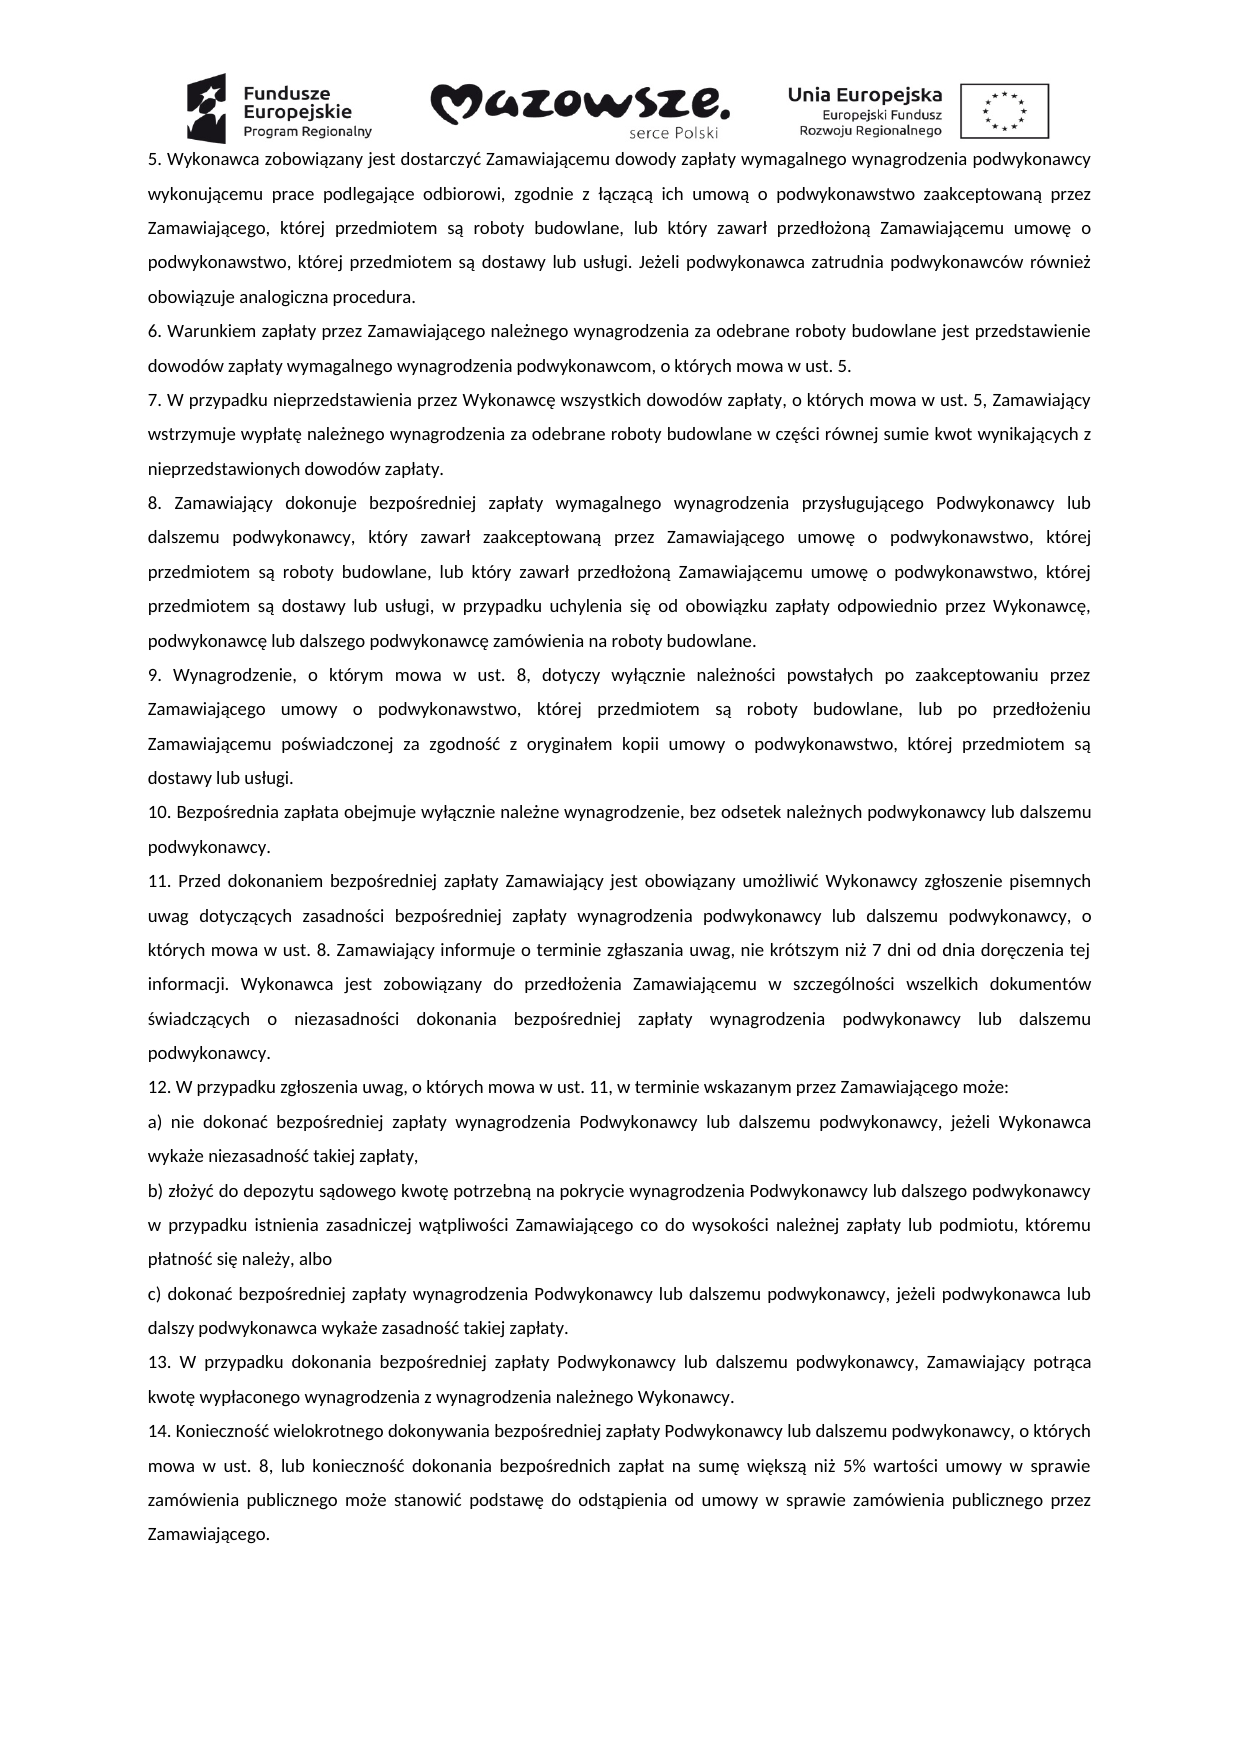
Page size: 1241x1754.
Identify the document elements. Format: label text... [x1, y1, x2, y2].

text a) nie dokonać bezpośredniej zapłaty wynagrodzenia Podwykonawcy lub dalszemu podwykonawcy, jeżeli Wykonawca wykaże niezasadność takiej zapłaty, [148, 1110, 1093, 1167]
text 8. Zamawiający dokonuje bezpośredniej zapłaty wymagalnego wynagrodzenia przysługującego Podwykonawcy lub dalszemu podwykonawcy, który zawarł zaakceptowaną przez Zamawiającego umowę o podwykonawstwo, której przedmiotem są roboty budowlane, lub który zawarł przedłożoną Zamawiającemu umowę o podwykonawstwo, której przedmiotem są dostawy lub usługi, w przypadku uchylenia się od obowiązku zapłaty odpowiednio przez Wykonawcę, podwykonawcę lub dalszego podwykonawcę zamówienia na roboty budowlane. [148, 491, 1093, 652]
text 10. Bezpośrednia zapłata obejmuje wyłącznie należne wynagrodzenie, bez odsetek należnych podwykonawcy lub dalszemu podwykonawcy. [148, 801, 1093, 858]
text 14. Konieczność wielokrotnego dokonywania bezpośredniej zapłaty Podwykonawcy lub dalszemu podwykonawcy, o których mowa w ust. 8, lub konieczność dokonania bezpośrednich zapłat na sumę większą niż 5% wartości umowy w sprawie zamówienia publicznego może stanowić podstawę do odstąpienia od umowy w sprawie zamówienia publicznego przez Zamawiającego. [148, 1419, 1093, 1546]
text 7. W przypadku nieprzedstawienia przez Wykonawcę wszystkich dowodów zapłaty, o których mowa w ust. 5, Zamawiający wstrzymuje wypłatę należnego wynagrodzenia za odebrane roboty budowlane w części równej sumie kwot wynikających z nieprzedstawionych dowodów zapłaty. [148, 388, 1093, 480]
text b) złożyć do depozytu sądowego kwotę potrzebną na pokrycie wynagrodzenia Podwykonawcy lub dalszego podwykonawcy w przypadku istnienia zasadniczej wątpliwości Zamawiającego co do wysokości należnej zapłaty lub podmiotu, któremu płatność się należy, albo [148, 1179, 1093, 1271]
text c) dokonać bezpośredniej zapłaty wynagrodzenia Podwykonawcy lub dalszemu podwykonawcy, jeżeli podwykonawca lub dalszy podwykonawca wykaże zasadność takiej zapłaty. [148, 1282, 1093, 1339]
text 11. Przed dokonaniem bezpośredniej zapłaty Zamawiający jest obowiązany umożliwić Wykonawcy zgłoszenie pisemnych uwag dotyczących zasadności bezpośredniej zapłaty wynagrodzenia podwykonawcy lub dalszemu podwykonawcy, o których mowa w ust. 8. Zamawiający informuje o terminie zgłaszania uwag, nie krótszym niż 7 dni od dnia doręczenia tej informacji. Wykonawca jest zobowiązany do przedłożenia Zamawiającemu w szczególności wszelkich dokumentów świadczących o niezasadności dokonania bezpośredniej zapłaty wynagrodzenia podwykonawcy lub dalszemu podwykonawcy. [148, 869, 1093, 1064]
picture [187, 73, 1053, 144]
text 5. Wykonawca zobowiązany jest dostarczyć Zamawiającemu dowody zapłaty wymagalnego wynagrodzenia podwykonawcy wykonującemu prace podlegające odbiorowi, zgodnie z łączącą ich umową o podwykonawstwo zaakceptowaną przez Zamawiającego, której przedmiotem są roboty budowlane, lub który zawarł przedłożoną Zamawiającemu umowę o podwykonawstwo, której przedmiotem są dostawy lub usługi. Jeżeli podwykonawca zatrudnia podwykonawców również obowiązuje analogiczna procedura. [148, 148, 1093, 308]
text 6. Warunkiem zapłaty przez Zamawiającego należnego wynagrodzenia za odebrane roboty budowlane jest przedstawienie dowodów zapłaty wymagalnego wynagrodzenia podwykonawcom, o których mowa w ust. 5. [148, 319, 1093, 377]
text 13. W przypadku dokonania bezpośredniej zapłaty Podwykonawcy lub dalszemu podwykonawcy, Zamawiający potrąca kwotę wypłaconego wynagrodzenia z wynagrodzenia należnego Wykonawcy. [148, 1351, 1093, 1408]
text 9. Wynagrodzenie, o którym mowa w ust. 8, dotyczy wyłącznie należności powstałych po zaakceptowaniu przez Zamawiającego umowy o podwykonawstwo, której przedmiotem są roboty budowlane, lub po przedłożeniu Zamawiającemu poświadczonej za zgodność z oryginałem kopii umowy o podwykonawstwo, której przedmiotem są dostawy lub usługi. [148, 663, 1093, 789]
text 12. W przypadku zgłoszenia uwag, o których mowa w ust. 11, w terminie wskazanym przez Zamawiającego może: [148, 1076, 1093, 1099]
